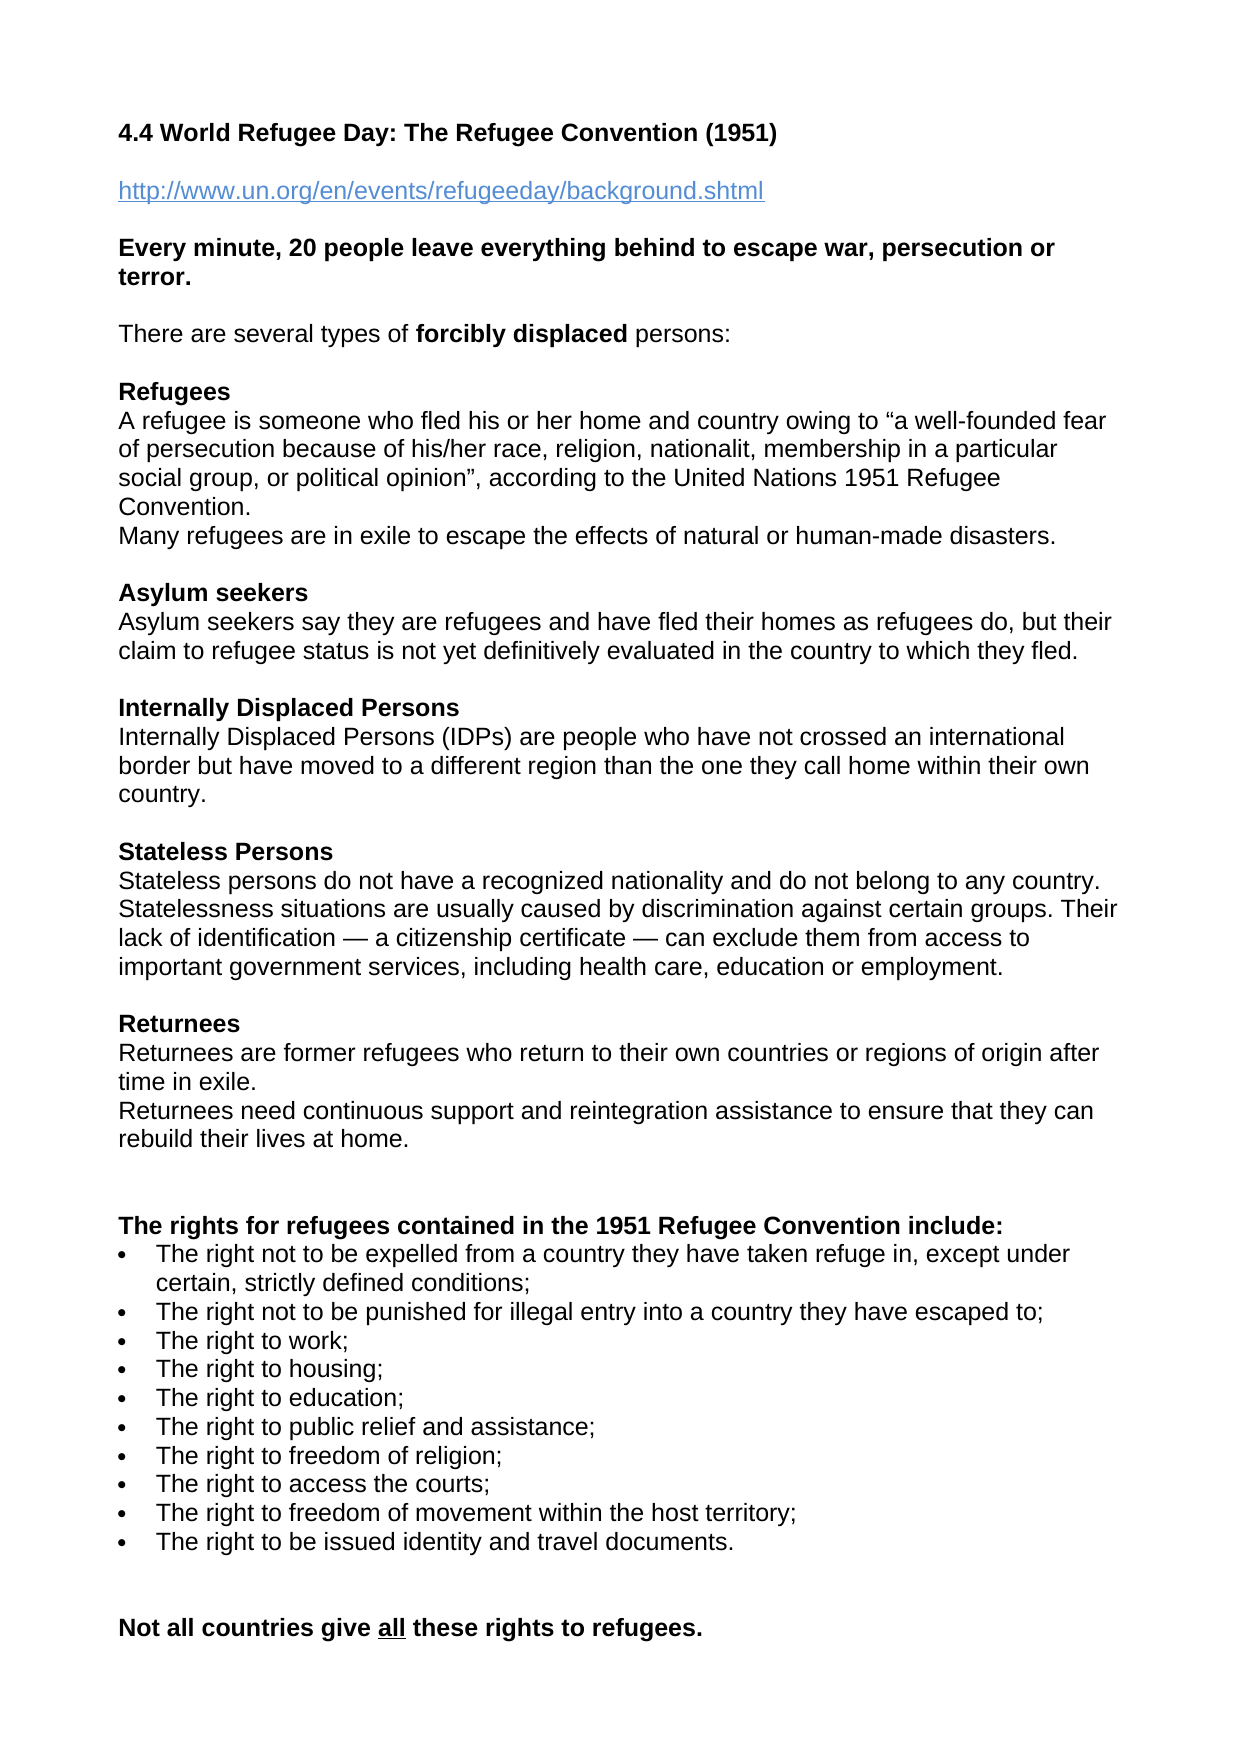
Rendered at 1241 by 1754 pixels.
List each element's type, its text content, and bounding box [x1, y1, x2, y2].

list The right to housing; [118, 1354, 1122, 1383]
list The right to freedom of religion; [118, 1441, 1122, 1469]
text Returnees need continuous support and reintegration assistance to ensure that they can rebuild their lives at home. [118, 1096, 1122, 1153]
text Asylum seekers [118, 578, 1122, 607]
text 4.4 World Refugee Day: The Refugee Convention (1951) [118, 118, 1122, 147]
text Internally Displaced Persons (IDPs) are people who have not crossed an international border but have moved to a different region than the one they call home within their own country. [118, 722, 1122, 808]
list The right to education; [118, 1383, 1122, 1412]
list The right to work; [118, 1326, 1122, 1354]
list The right not to be punished for illegal entry into a country they have escaped to; [118, 1297, 1122, 1326]
text Stateless Persons [118, 837, 1122, 866]
text Stateless persons do not have a recognized nationality and do not belong to any country. [118, 866, 1122, 894]
text Many refugees are in exile to escape the effects of natural or human-made disasters. [118, 521, 1122, 549]
list The right to be issued identity and travel documents. [118, 1527, 1122, 1556]
text The rights for refugees contained in the 1951 Refugee Convention include: [118, 1211, 1122, 1239]
text A refugee is someone who fled his or her home and country owing to “a well-founded fear of persecution because of his/her race, religion, nationalit, membership in a particular social group, or political opinion”, according to the United Nations 1951 Refugee Convention. [118, 406, 1122, 521]
text Statelessness situations are usually caused by discrimination against certain groups. Their lack of identification — a citizenship certificate — can exclude them from access to important government services, including health care, education or employment. [118, 894, 1122, 981]
text There are several types of forcibly displaced persons: [118, 319, 1122, 348]
list The right to public relief and assistance; [118, 1412, 1122, 1441]
text Refugees [118, 377, 1122, 406]
list The right to access the courts; [118, 1469, 1122, 1498]
text Returnees are former refugees who return to their own countries or regions of origin after time in exile. [118, 1038, 1122, 1096]
text Internally Displaced Persons [118, 693, 1122, 722]
text http://www.un.org/en/events/refugeeday/background.shtml [118, 176, 1122, 204]
text Returnees [118, 1009, 1122, 1038]
text Every minute, 20 people leave everything behind to escape war, persecution or terror. [118, 233, 1122, 291]
text Not all countries give all these rights to refugees. [118, 1613, 1122, 1642]
text Asylum seekers say they are refugees and have fled their homes as refugees do, but their claim to refugee status is not yet definitively evaluated in the country to which they fled. [118, 607, 1122, 664]
list The right not to be expelled from a country they have taken refuge in, except under certain, strictly defined conditions; [118, 1239, 1122, 1297]
list The right to freedom of movement within the host territory; [118, 1498, 1122, 1527]
